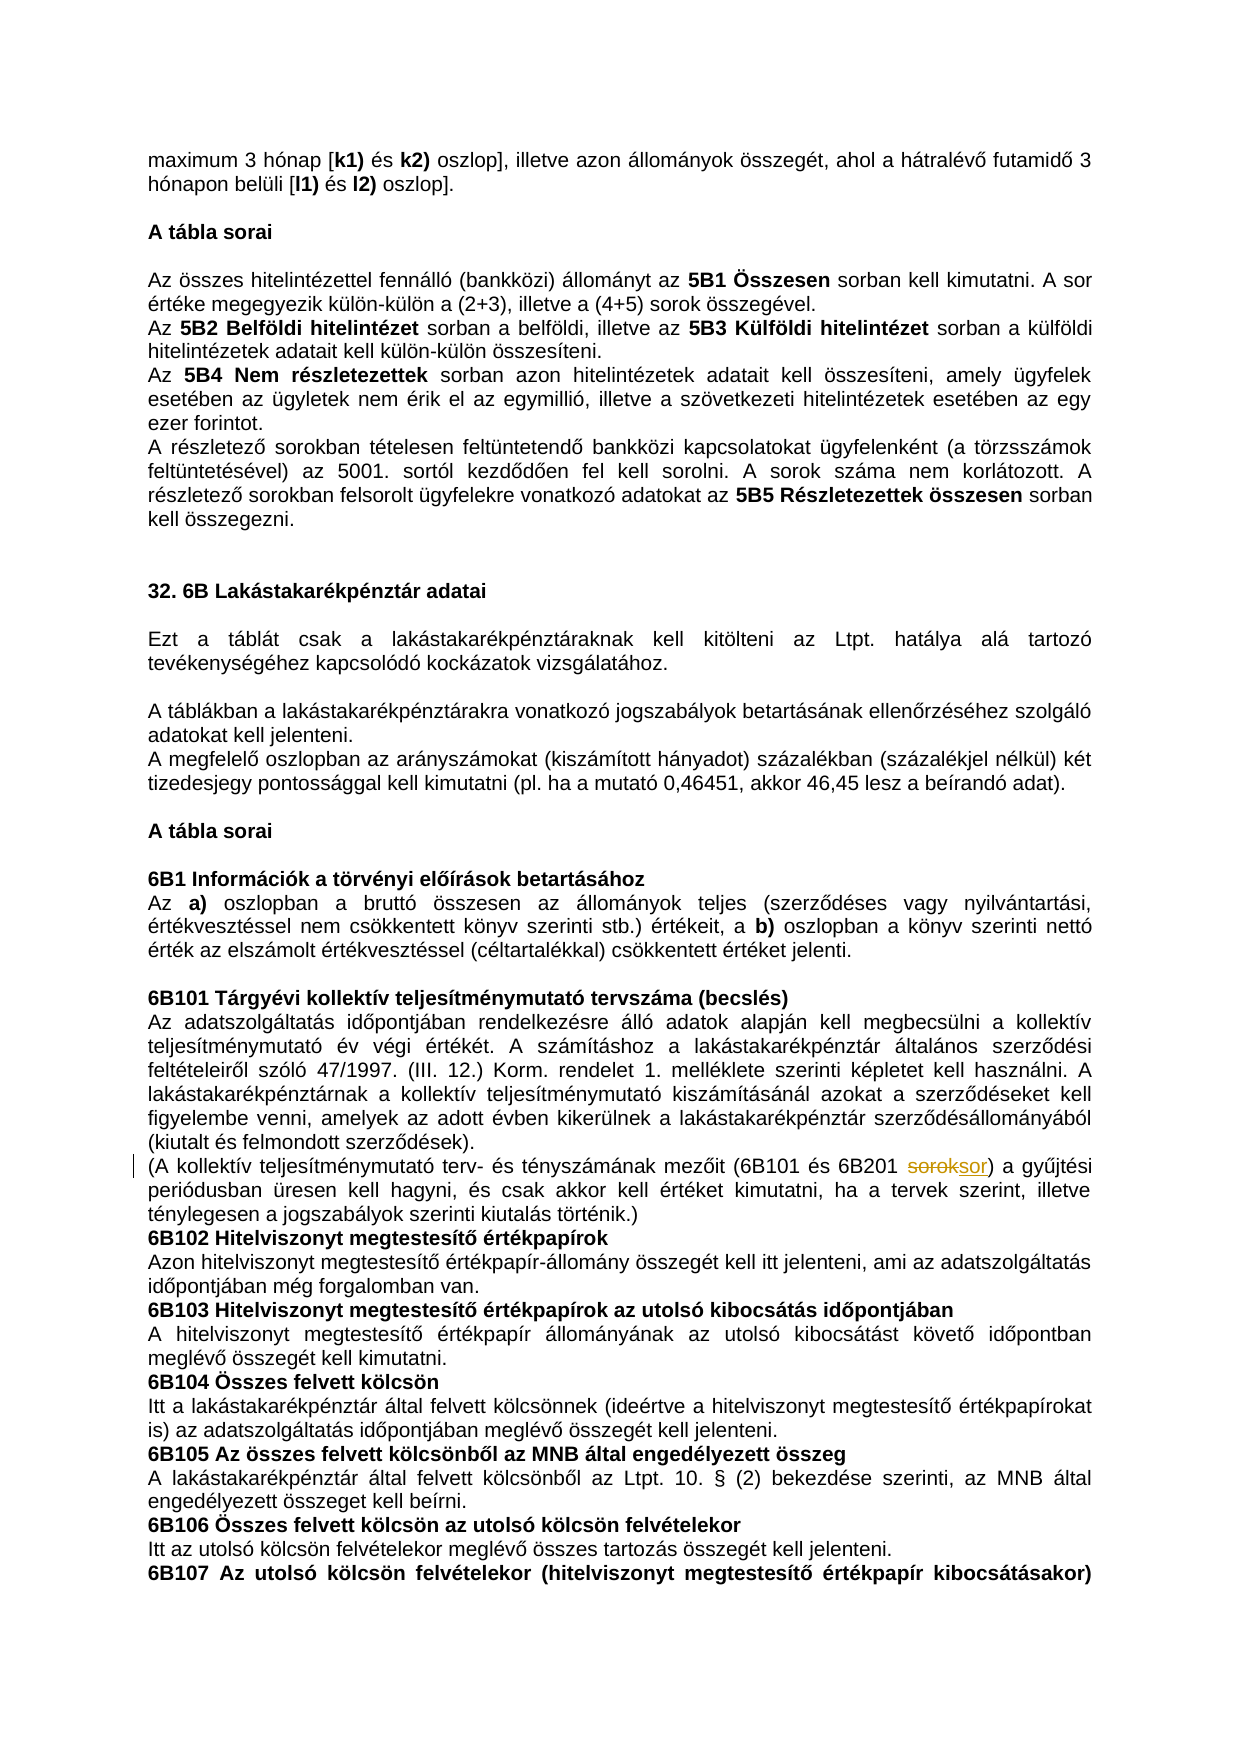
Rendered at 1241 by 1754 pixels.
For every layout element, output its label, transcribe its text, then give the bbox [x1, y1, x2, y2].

subtitle 32. 6B Lakástakarékpénztár adatai [148, 579, 1093, 603]
text A hitelviszonyt megtestesítő értékpapír állományának az utolsó kibocsátást követő időpontban meglévő összegét kell kimutatni. [148, 1322, 1093, 1369]
text 6B105 Az összes felvett kölcsönből az MNB által engedélyezett összeg [148, 1441, 1093, 1465]
text 6B1 Információk a törvényi előírások betartásához [148, 866, 1093, 890]
text (A kollektív teljesítménymutató terv- és tényszámának mezőit (6B101 és 6B201 ) a gyűjtési periódusban üresen kell hagyni, és csak akkor kell értéket kimutatni, ha a tervek szerint, illetve ténylegesen a jogszabályok szerinti kiutalás történik.) [148, 1154, 1093, 1226]
text A tábla sorai [148, 818, 1093, 842]
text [148, 148, 1093, 196]
text 6B102 Hitelviszonyt megtestesítő értékpapírok [148, 1226, 1093, 1250]
text Ezt a táblát csak a lakástakarékpénztáraknak kell kitölteni az Ltpt. hatálya alá tartozó tevékenységéhez kapcsolódó kockázatok vizsgálatához. [148, 627, 1093, 675]
text A megfelelő oszlopban az arányszámokat (kiszámított hányadot) százalékban (százalékjel nélkül) két tizedesjegy pontossággal kell kimutatni (pl. ha a mutató 0,46451, akkor 46,45 lesz a beírandó adat). [148, 747, 1093, 794]
text 6B106 Összes felvett kölcsön az utolsó kölcsön felvételekor [148, 1513, 1093, 1537]
text A lakástakarékpénztár által felvett kölcsönből az Ltpt. 10. § (2) bekezdése szerinti, az MNB által engedélyezett összeget kell beírni. [148, 1465, 1093, 1513]
text A részletező sorokban tételesen feltüntetendő bankközi kapcsolatokat ügyfelenként (a törzsszámok feltüntetésével) az 5001. sortól kezdődően fel kell sorolni. A sorok száma nem korlátozott. A részletező sorokban felsorolt ügyfelekre vonatkozó adatokat az 5B5 Részletezettek összesen sorban kell összegezni. [148, 435, 1093, 531]
text 6B103 Hitelviszonyt megtestesítő értékpapírok az utolsó kibocsátás időpontjában [148, 1298, 1093, 1322]
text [148, 1561, 1093, 1585]
text A tábla sorai [148, 219, 1093, 243]
text Az 5B2 Belföldi hitelintézet sorban a belföldi, illetve az 5B3 Külföldi hitelintézet sorban a külföldi hitelintézetek adatait kell külön-külön összesíteni. [148, 315, 1093, 363]
text Azon hitelviszonyt megtestesítő értékpapír-állomány összegét kell itt jelenteni, ami az adatszolgáltatás időpontjában még forgalomban van. [148, 1250, 1093, 1298]
text Az adatszolgáltatás időpontjában rendelkezésre álló adatok alapján kell megbecsülni a kollektív teljesítménymutató év végi értékét. A számításhoz a lakástakarékpénztár általános szerződési feltételeiről szóló 47/1997. (III. 12.) Korm. rendelet 1. melléklete szerinti képletet kell használni. A lakástakarékpénztárnak a kollektív teljesítménymutató kiszámításánál azokat a szerződéseket kell figyelembe venni, amelyek az adott évben kikerülnek a lakástakarékpénztár szerződésállományából (kiutalt és felmondott szerződések). [148, 1010, 1093, 1154]
text Az összes hitelintézettel fennálló (bankközi) állományt az 5B1 Összesen sorban kell kimutatni. A sor értéke megegyezik külön-külön a (2+3), illetve a (4+5) sorok összegével. [148, 267, 1093, 315]
text 6B104 Összes felvett kölcsön [148, 1369, 1093, 1393]
text 6B101 Tárgyévi kollektív teljesítménymutató tervszáma (becslés) [148, 986, 1093, 1010]
text A táblákban a lakástakarékpénztárakra vonatkozó jogszabályok betartásának ellenőrzéséhez szolgáló adatokat kell jelenteni. [148, 699, 1093, 747]
text Az 5B4 Nem részletezettek sorban azon hitelintézetek adatait kell összesíteni, amely ügyfelek esetében az ügyletek nem érik el az egymillió, illetve a szövetkezeti hitelintézetek esetében az egy ezer forintot. [148, 363, 1093, 435]
text Itt az utolsó kölcsön felvételekor meglévő összes tartozás összegét kell jelenteni. [148, 1537, 1093, 1561]
text Itt a lakástakarékpénztár által felvett kölcsönnek (ideértve a hitelviszonyt megtestesítő értékpapírokat is) az adatszolgáltatás időpontjában meglévő összegét kell jelenteni. [148, 1393, 1093, 1441]
text Az a) oszlopban a bruttó összesen az állományok teljes (szerződéses vagy nyilvántartási, értékvesztéssel nem csökkentett könyv szerinti stb.) értékeit, a b) oszlopban a könyv szerinti nettó érték az elszámolt értékvesztéssel (céltartalékkal) csökkentett értéket jelenti. [148, 890, 1093, 962]
